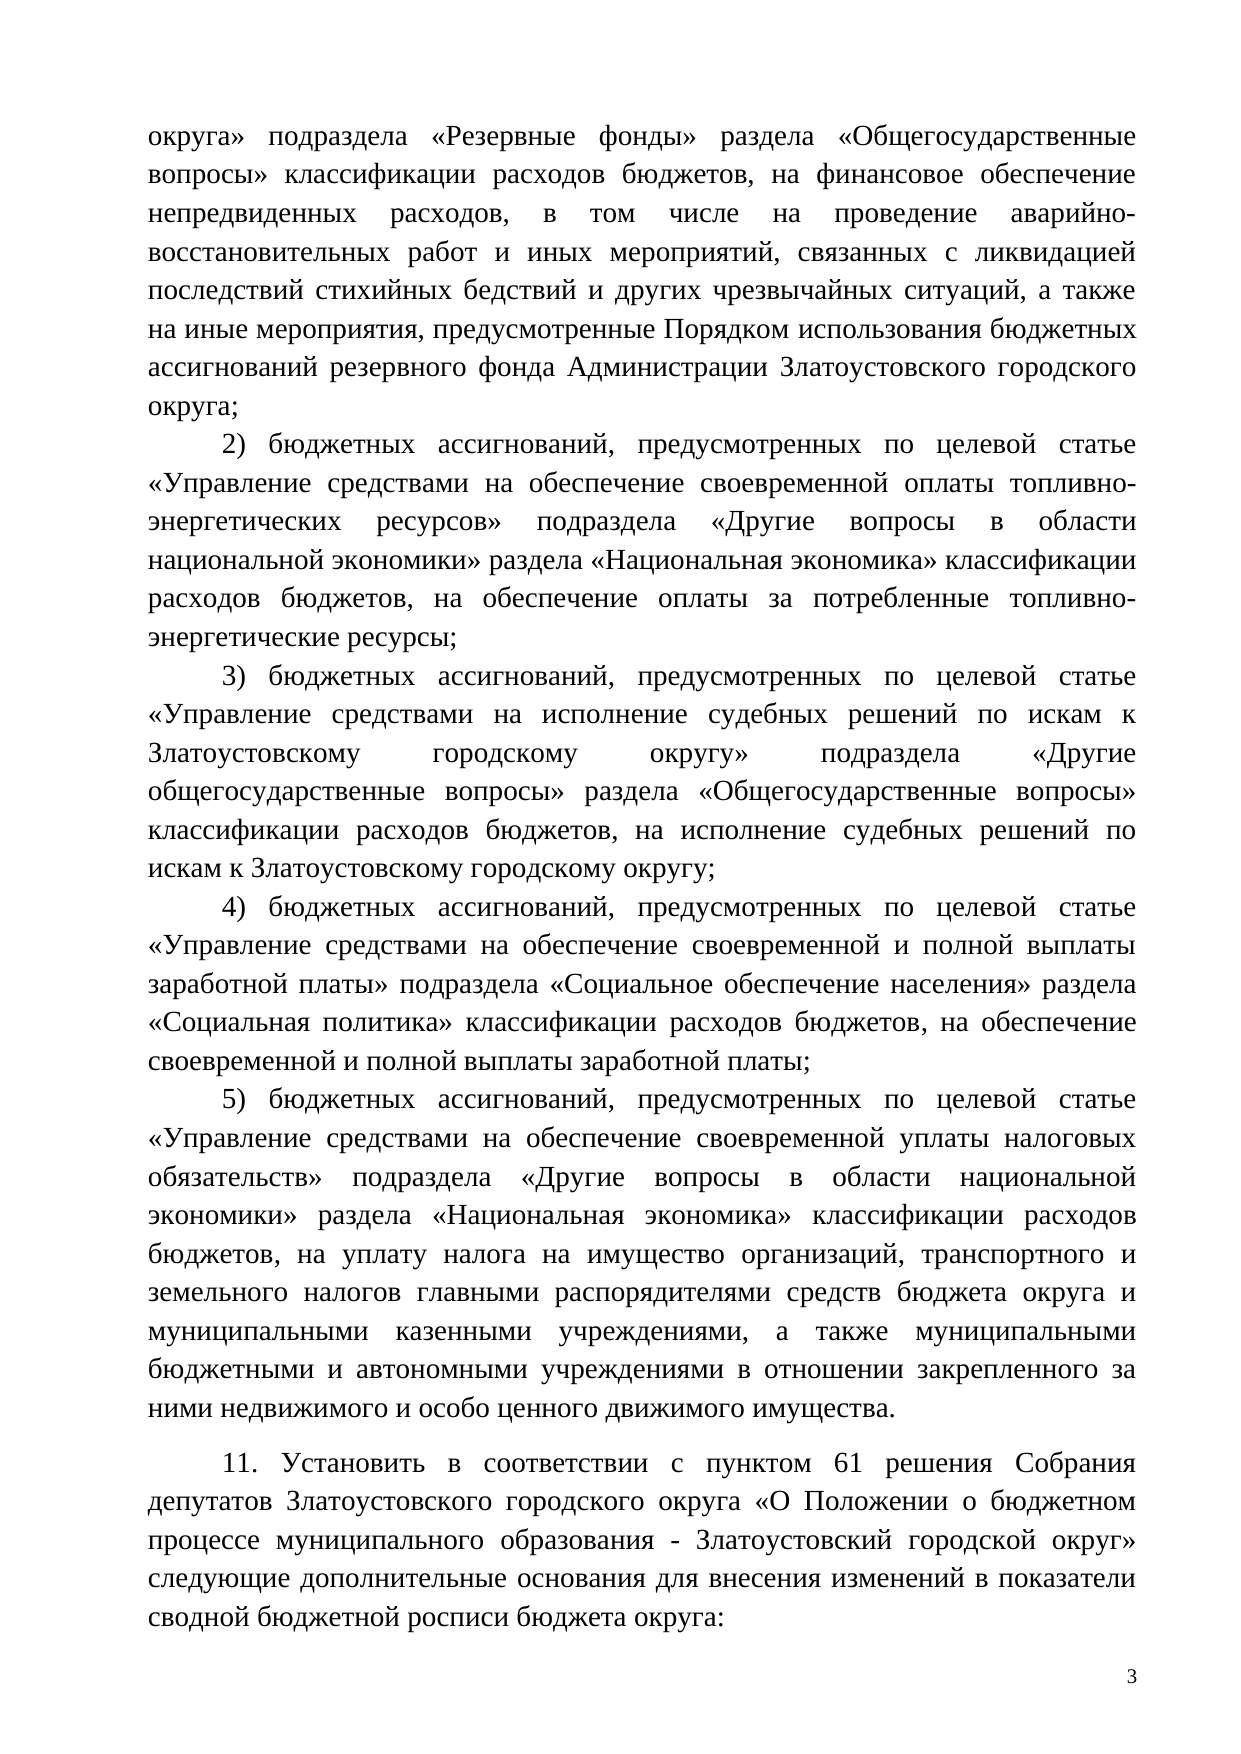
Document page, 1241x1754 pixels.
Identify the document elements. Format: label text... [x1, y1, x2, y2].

text 2) бюджетных ассигнований, предусмотренных по целевой статье «Управление средствами на обеспечение своевременной оплаты топливно-энергетических ресурсов» подраздела «Другие вопросы в области национальной экономики» раздела «Национальная экономика» классификации расходов бюджетов, на обеспечение оплаты за потребленные топливно-энергетические ресурсы; [148, 426, 1137, 653]
text 4) бюджетных ассигнований, предусмотренных по целевой статье «Управление средствами на обеспечение своевременной и полной выплаты заработной платы» подраздела «Социальное обеспечение населения» раздела «Социальная политика» классификации расходов бюджетов, на обеспечение своевременной и полной выплаты заработной платы; [148, 889, 1137, 1077]
text 3) бюджетных ассигнований, предусмотренных по целевой статье «Управление средствами на исполнение судебных решений по искам к Златоустовскому городскому округу» подраздела «Другие общегосударственные вопросы» раздела «Общегосударственные вопросы» классификации расходов бюджетов, на исполнение судебных решений по искам к Златоустовскому городскому округу; [148, 658, 1137, 884]
text 11. Установить в соответствии с пунктом 61 решения Собрания депутатов Златоустовского городского округа «О Положении о бюджетном процессе муниципального образования - Златоустовский городской округ» следующие дополнительные основания для внесения изменений в показатели сводной бюджетной росписи бюджета округа: [148, 1445, 1137, 1633]
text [148, 118, 1137, 421]
text 5) бюджетных ассигнований, предусмотренных по целевой статье «Управление средствами на обеспечение своевременной уплаты налоговых обязательств» подраздела «Другие вопросы в области национальной экономики» раздела «Национальная экономика» классификации расходов бюджетов, на уплату налога на имущество организаций, транспортного и земельного налогов главными распорядителями средств бюджета округа и муниципальными казенными учреждениями, а также муниципальными бюджетными и автономными учреждениями в отношении закрепленного за ними недвижимого и особо ценного движимого имущества. [148, 1082, 1137, 1423]
